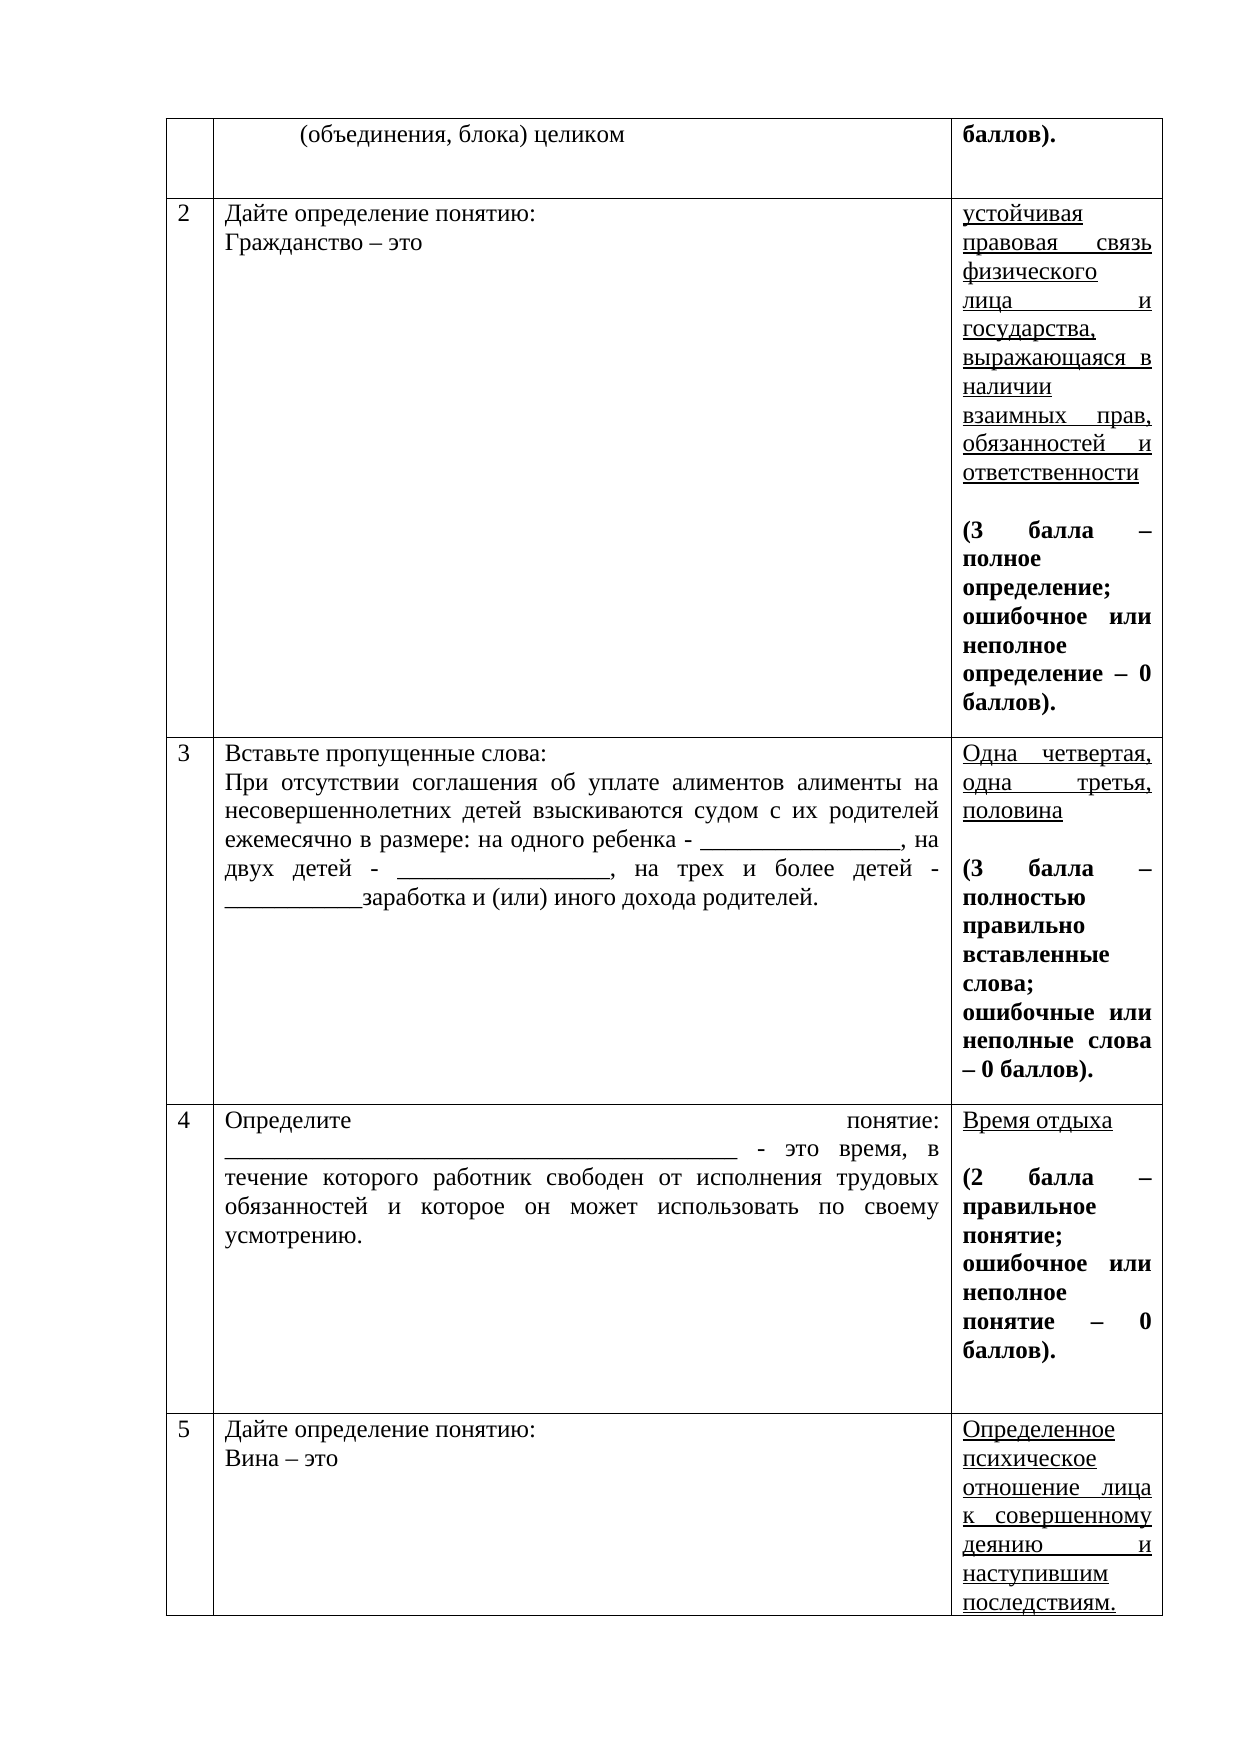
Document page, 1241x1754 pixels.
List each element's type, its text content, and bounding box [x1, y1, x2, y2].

table_cell 1 [167, 119, 213, 197]
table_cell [952, 119, 1162, 197]
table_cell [214, 1414, 951, 1615]
table_cell Дайте определение понятию: Гражданство – это [214, 199, 951, 737]
table_cell Время отдыха (2 балла – правильное понятие; ошибочное или неполное понятие – 0 баллов). [952, 1105, 1162, 1413]
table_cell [214, 119, 951, 197]
table_cell Одна четвертая, одна третья, половина (3 балла – полностью правильно вставленные слова; ошибочные или неполные слова – 0 баллов). [952, 738, 1162, 1104]
table_cell 2 [167, 199, 213, 737]
table_cell 4 [167, 1105, 213, 1413]
table_cell 3 [167, 738, 213, 1104]
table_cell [952, 1414, 1162, 1615]
table_cell Определите понятие: _________________________________________ - это время, в течение которого работник свободен от исполнения трудовых обязанностей и которое он может использовать по своему усмотрению. [214, 1105, 951, 1413]
table_cell Вставьте пропущенные слова: При отсутствии соглашения об уплате алиментов алименты на несовершеннолетних детей взыскиваются судом с их родителей ежемесячно в размере: на одного ребенка - ________________, на двух детей - _________________, на трех и более детей - ___________заработка и (или) иного дохода родителей. [214, 738, 951, 1104]
table_cell 5 [167, 1414, 213, 1615]
table_cell устойчивая правовая связь физического лица и государства, выражающаяся в наличии взаимных прав, обязанностей и ответственности (3 балла – полное определение; ошибочное или неполное определение – 0 баллов). [952, 199, 1162, 737]
